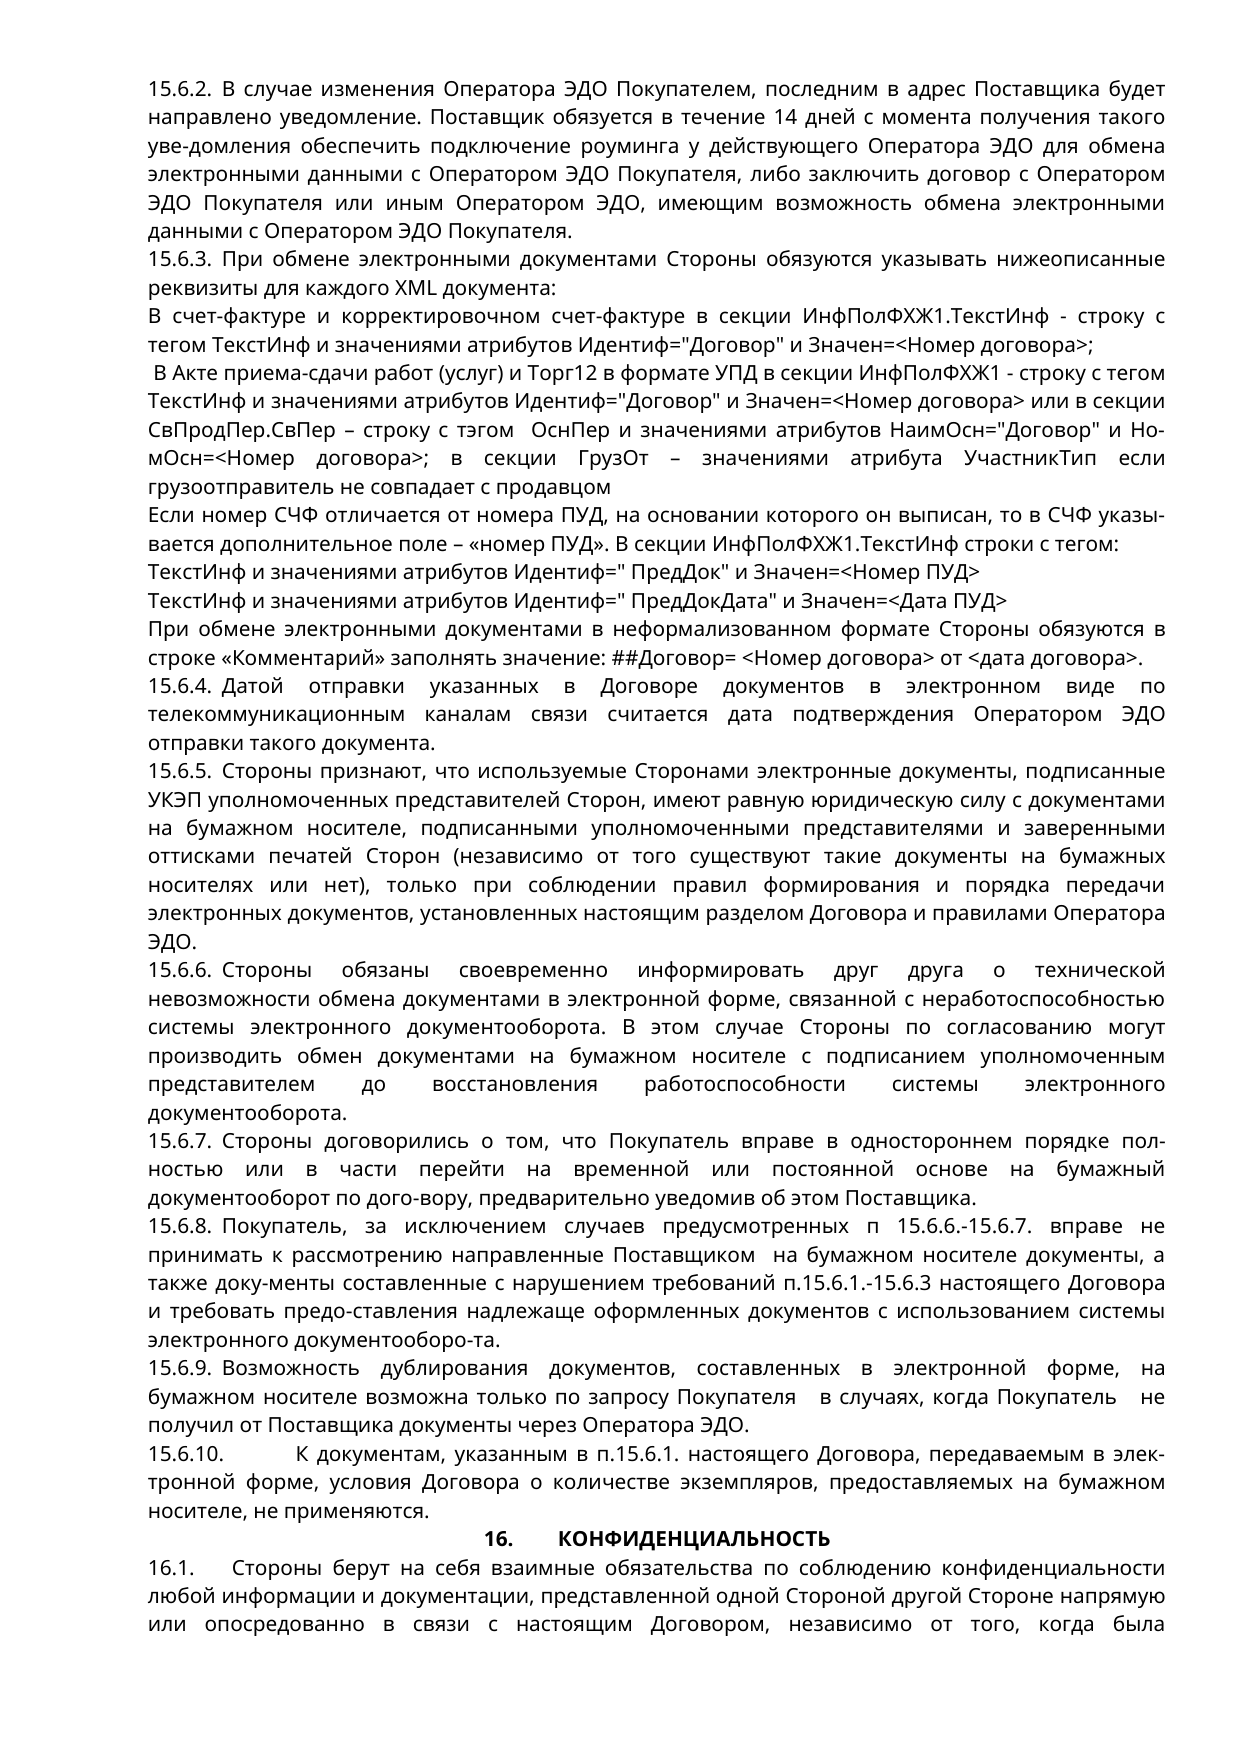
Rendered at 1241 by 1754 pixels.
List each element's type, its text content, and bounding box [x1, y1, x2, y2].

list Стороны признают, что используемые Сторонами электронные документы, подписанные УКЭП уполномоченных представителей Сторон, имеют равную юридическую силу с документами на бумажном носителе, подписанными уполномоченными представителями и заверенными оттисками печатей Сторон (независимо от того существуют такие документы на бумажных носителях или нет), только при соблюдении правил формирования и порядка передачи электронных документов, установленных настоящим разделом Договора и правилами Оператора ЭДО. [148, 756, 1167, 955]
list ТекстИнф и значениями атрибутов Идентиф=" ПредДок" и Значен=<Номер ПУД> [148, 557, 1167, 586]
list В Акте приема-сдачи работ (услуг) и Торг12 в формате УПД в секции ИнфПолФХЖ1 - строку с тегом ТекстИнф и значениями атрибутов Идентиф="Договор" и Значен=<Номер договора> или в секции СвПродПер.СвПер – строку с тэгом ОснПер и значениями атрибутов НаимОсн="Договор" и Но-мОсн=<Номер договора>; в секции ГрузОт – значениями атрибута УчастникТип если грузоотправитель не совпадает с продавцом [148, 358, 1167, 500]
list При обмене электронными документами в неформализованном формате Стороны обязуются в строке «Комментарий» заполнять значение: ##Договор= <Номер договора> от <дата договора>. [148, 614, 1167, 671]
list В случае изменения Оператора ЭДО Покупателем, последним в адрес Поставщика будет направлено уведомление. Поставщик обязуется в течение 14 дней с момента получения такого уве-домления обеспечить подключение роуминга у действующего Оператора ЭДО для обмена электронными данными с Оператором ЭДО Покупателя, либо заключить договор с Оператором ЭДО Покупателя или иным Оператором ЭДО, имеющим возможность обмена электронными данными с Оператором ЭДО Покупателя. [148, 74, 1167, 244]
list В счет-фактуре и корректировочном счет-фактуре в секции ИнфПолФХЖ1.ТекстИнф - строку с тегом ТекстИнф и значениями атрибутов Идентиф="Договор" и Значен=<Номер договора>; [148, 301, 1167, 358]
list Датой отправки указанных в Договоре документов в электронном виде по телекоммуникационным каналам связи считается дата подтверждения Оператором ЭДО отправки такого документа. [148, 671, 1167, 756]
list Возможность дублирования документов, составленных в электронной форме, на бумажном носителе возможна только по запросу Покупателя в случаях, когда Покупатель не получил от Поставщика документы через Оператора ЭДО. [148, 1353, 1167, 1439]
list При обмене электронными документами Стороны обязуются указывать нижеописанные реквизиты для каждого XML документа: [148, 244, 1167, 301]
list Стороны договорились о том, что Покупатель вправе в одностороннем порядке пол-ностью или в части перейти на временной или постоянной основе на бумажный документооборот по дого-вору, предварительно уведомив об этом Поставщика. [148, 1126, 1167, 1211]
list Покупатель, за исключением случаев предусмотренных п 15.6.6.-15.6.7. вправе не принимать к рассмотрению направленные Поставщиком на бумажном носителе документы, а также доку-менты составленные с нарушением требований п.15.6.1.-15.6.3 настоящего Договора и требовать предо-ставления надлежаще оформленных документов с использованием системы электронного документооборо-та. [148, 1211, 1167, 1353]
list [148, 1553, 1167, 1638]
subtitle КОНФИДЕНЦИАЛЬНОСТЬ [148, 1524, 1167, 1553]
list К документам, указанным в п.15.6.1. настоящего Договора, передаваемым в элек-тронной форме, условия Договора о количестве экземпляров, предоставляемых на бумажном носителе, не применяются. [148, 1439, 1167, 1524]
list Стороны обязаны своевременно информировать друг друга о технической невозможности обмена документами в электронной форме, связанной с неработоспособностью системы электронного документооборота. В этом случае Стороны по согласованию могут производить обмен документами на бумажном носителе с подписанием уполномоченным представителем до восстановления работоспособности системы электронного документооборота. [148, 955, 1167, 1126]
list ТекстИнф и значениями атрибутов Идентиф=" ПредДокДата" и Значен=<Дата ПУД> [148, 586, 1167, 614]
list Если номер СЧФ отличается от номера ПУД, на основании которого он выписан, то в СЧФ указы-вается дополнительное поле – «номер ПУД». В секции ИнфПолФХЖ1.ТекстИнф строки с тегом: [148, 500, 1167, 557]
